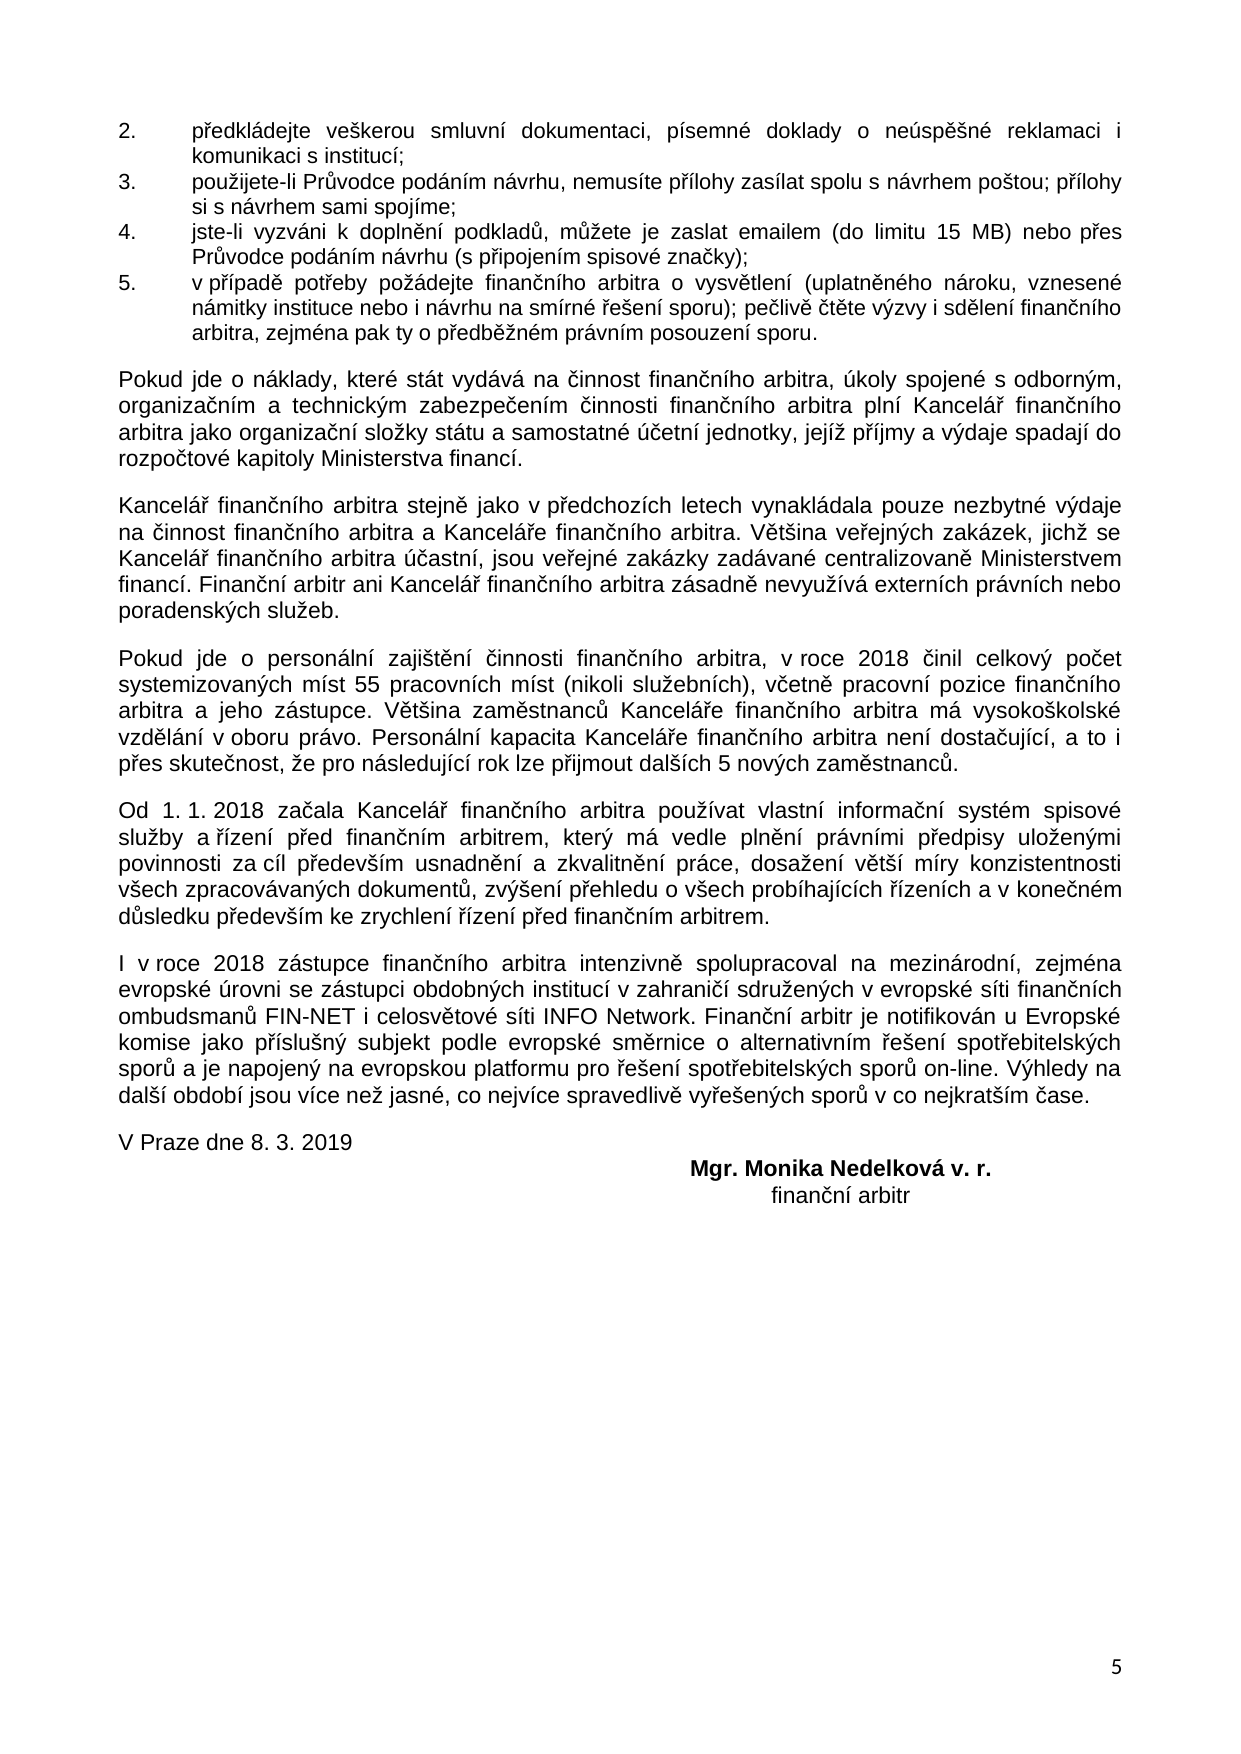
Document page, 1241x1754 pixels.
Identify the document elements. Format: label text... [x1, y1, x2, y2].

text 2. předkládejte veškerou smluvní dokumentaci, písemné doklady o neúspěšné reklamaci i komunikaci s institucí; [118, 118, 1122, 168]
table_header Mgr. Monika Nedelková v. r. finanční arbitr [578, 1129, 1104, 1208]
text 4. jste-li vyzváni k doplnění podkladů, můžete je zaslat emailem (do limitu 15 MB) nebo přes Průvodce podáním návrhu (s připojením spisové značky); [118, 219, 1122, 269]
text Od 1. 1. 2018 začala Kancelář finančního arbitra používat vlastní informační systém spisové služby a řízení před finančním arbitrem, který má vedle plnění právními předpisy uloženými povinnosti za cíl především usnadnění a zkvalitnění práce, dosažení větší míry konzistentnosti všech zpracovávaných dokumentů, zvýšení přehledu o všech probíhajících řízeních a v konečném důsledku především ke zrychlení řízení před finančním arbitrem. [118, 797, 1122, 929]
text 5. v případě potřeby požádejte finančního arbitra o vysvětlení (uplatněného nároku, vznesené námitky instituce nebo i návrhu na smírné řešení sporu); pečlivě čtěte výzvy i sdělení finančního arbitra, zejména pak ty o předběžném právním posouzení sporu. [118, 269, 1122, 345]
text 3. použijete-li Průvodce podáním návrhu, nemusíte přílohy zasílat spolu s návrhem poštou; přílohy si s návrhem sami spojíme; [118, 168, 1122, 219]
text Kancelář finančního arbitra stejně jako v předchozích letech vynakládala pouze nezbytné výdaje na činnost finančního arbitra a Kanceláře finančního arbitra. Většina veřejných zakázek, jichž se Kancelář finančního arbitra účastní, jsou veřejné zakázky zadávané centralizovaně Ministerstvem financí. Finanční arbitr ani Kancelář finančního arbitra zásadně nevyužívá externích právních nebo poradenských služeb. [118, 492, 1122, 624]
text Pokud jde o personální zajištění činnosti finančního arbitra, v roce 2018 činil celkový počet systemizovaných míst 55 pracovních míst (nikoli služebních), včetně pracovní pozice finančního arbitra a jeho zástupce. Většina zaměstnanců Kanceláře finančního arbitra má vysokoškolské vzdělání v oboru právo. Personální kapacita Kanceláře finančního arbitra není dostačující, a to i přes skutečnost, že pro následující rok lze přijmout dalších 5 nových zaměstnanců. [118, 645, 1122, 776]
table_header V Praze dne 8. 3. 2019 [107, 1129, 578, 1208]
text Pokud jde o náklady, které stát vydává na činnost finančního arbitra, úkoly spojené s odborným, organizačním a technickým zabezpečením činnosti finančního arbitra plní Kancelář finančního arbitra jako organizační složky státu a samostatné účetní jednotky, jejíž příjmy a výdaje spadají do rozpočtové kapitoly Ministerstva financí. [118, 366, 1122, 471]
text I v roce 2018 zástupce finančního arbitra intenzivně spolupracoval na mezinárodní, zejména evropské úrovni se zástupci obdobných institucí v zahraničí sdružených v evropské síti finančních ombudsmanů FIN-NET i celosvětové síti INFO Network. Finanční arbitr je notifikován u Evropské komise jako příslušný subjekt podle evropské směrnice o alternativním řešení spotřebitelských sporů a je napojený na evropskou platformu pro řešení spotřebitelských sporů on-line. Výhledy na další období jsou více než jasné, co nejvíce spravedlivě vyřešených sporů v co nejkratším čase. [118, 950, 1122, 1108]
